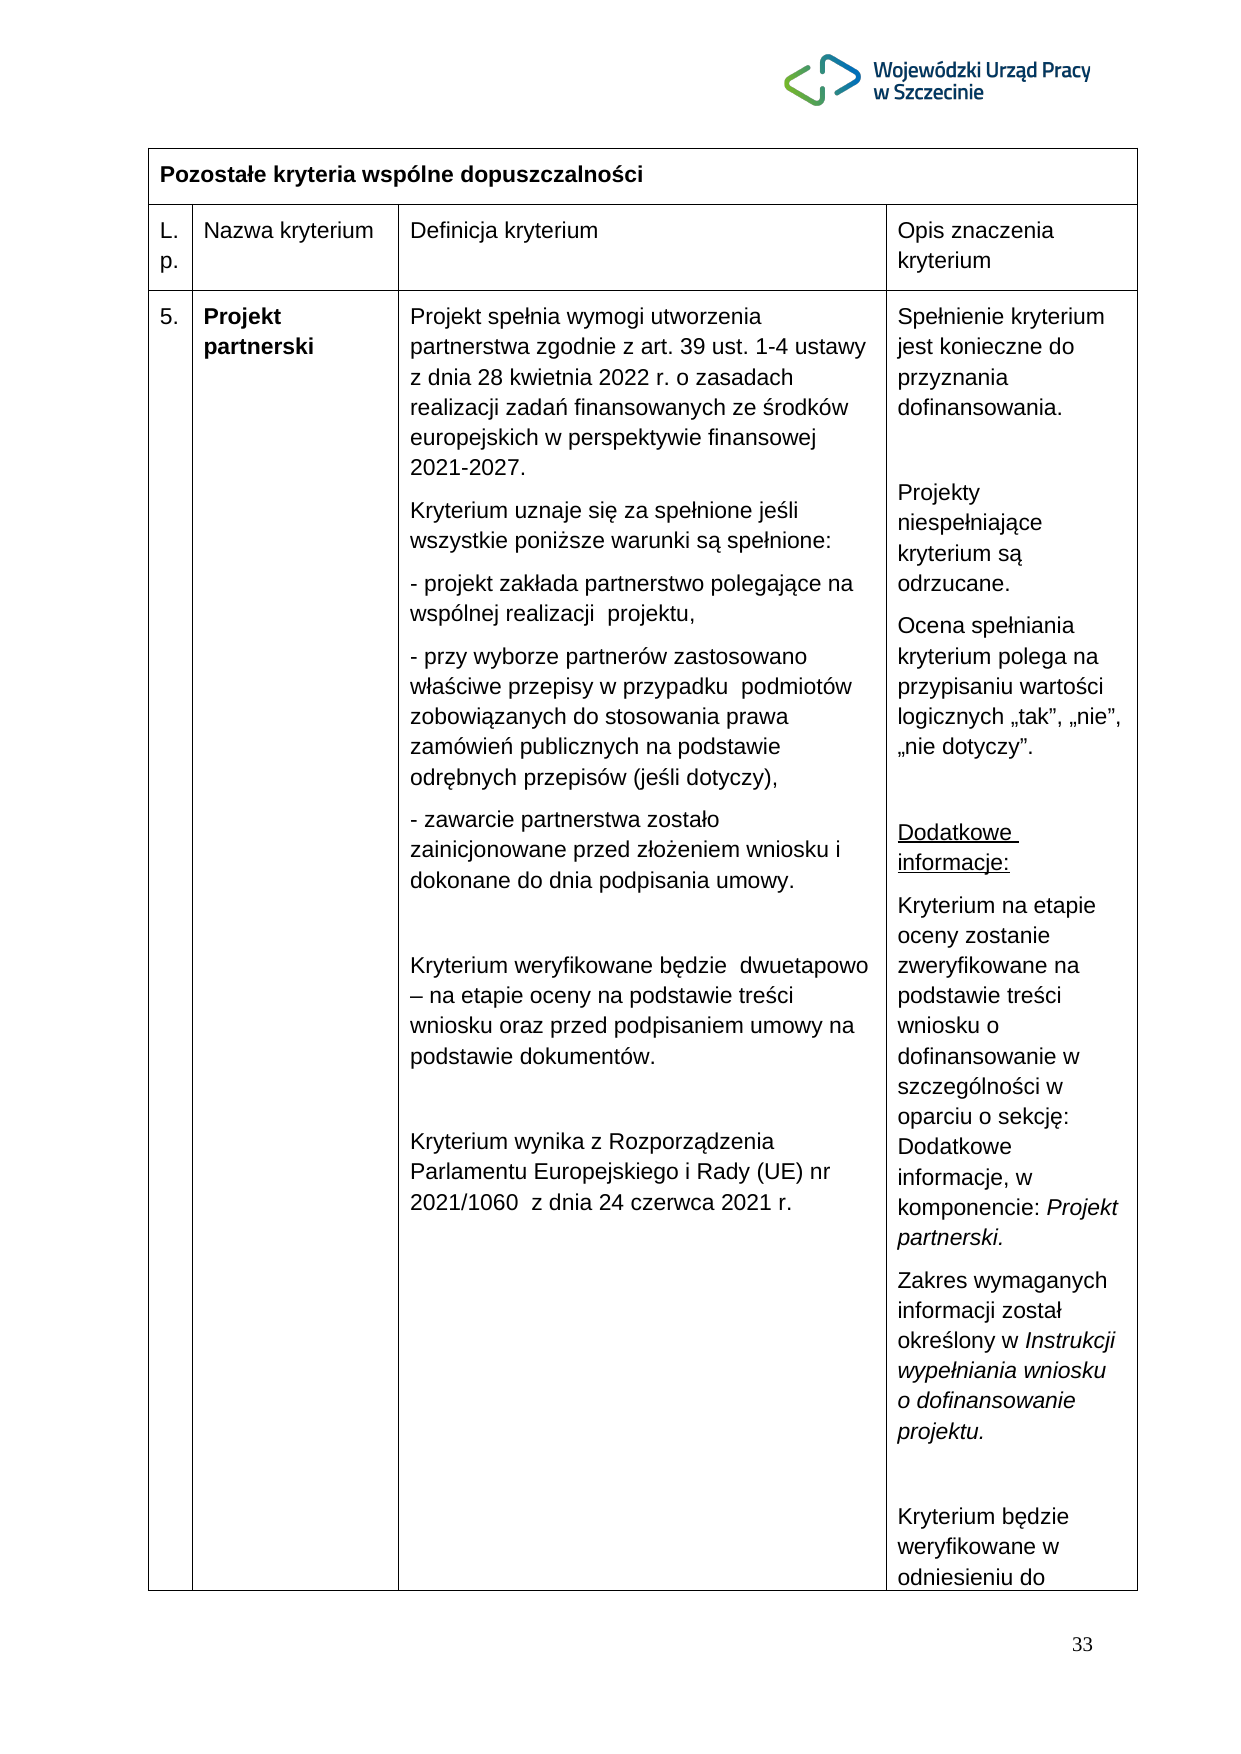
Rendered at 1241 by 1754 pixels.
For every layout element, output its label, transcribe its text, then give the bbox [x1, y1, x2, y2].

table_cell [399, 291, 886, 1590]
table_cell Definicja kryterium [399, 205, 886, 289]
table_cell [149, 291, 192, 1590]
table_cell Nazwa kryterium [193, 205, 398, 289]
table_cell Opis znaczenia kryterium [887, 205, 1137, 289]
table_cell Projekt partnerski [193, 291, 398, 1590]
table_header Pozostałe kryteria wspólne dopuszczalności [149, 149, 1137, 204]
picture [784, 54, 1091, 106]
table_cell L.p. [149, 205, 192, 289]
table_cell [887, 291, 1137, 1590]
